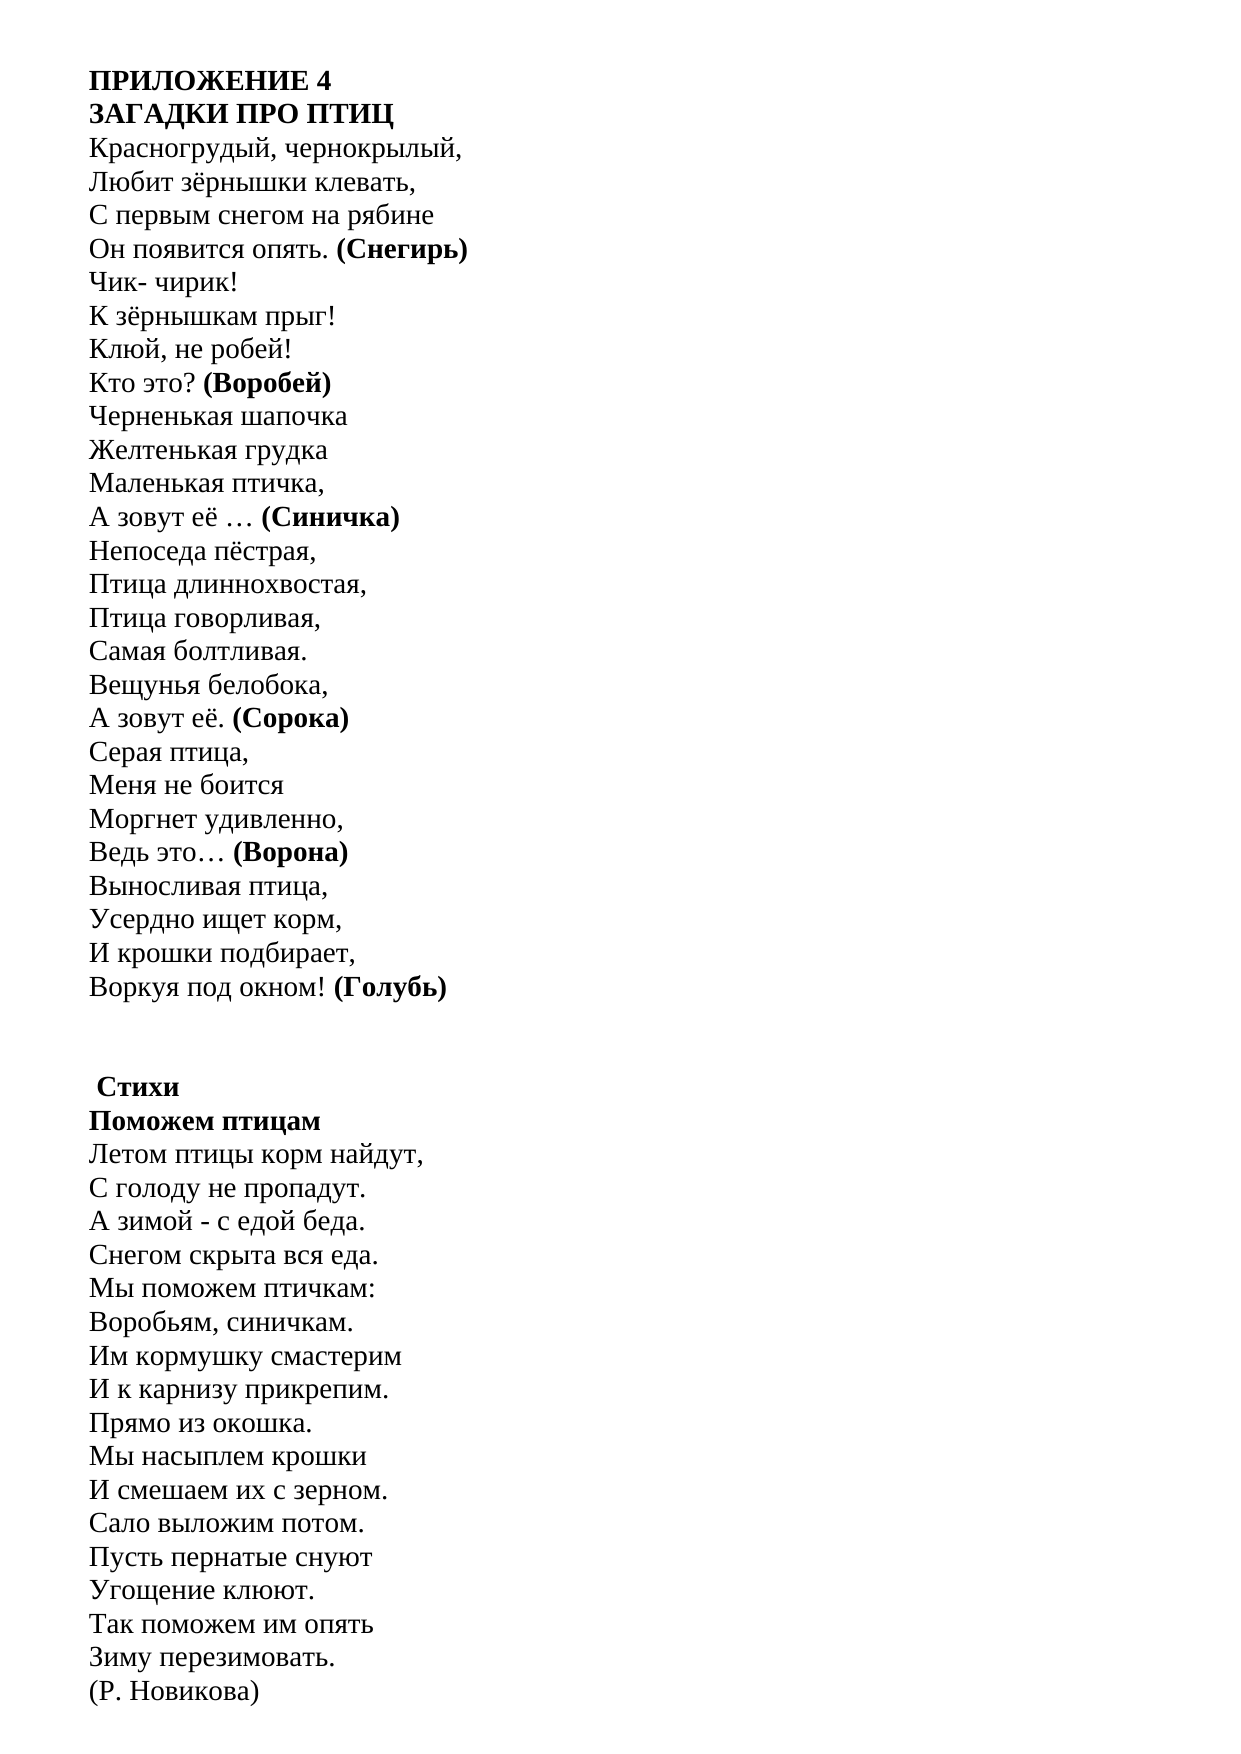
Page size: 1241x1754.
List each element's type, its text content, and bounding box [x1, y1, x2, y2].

text Моргнет удивленно, [44, 801, 1226, 834]
text Красногрудый, чернокрылый, [44, 130, 1226, 164]
text ЗАГАДКИ ПРО ПТИЦ [44, 97, 1226, 130]
text К зёрнышкам прыг! [44, 298, 1226, 331]
text Так поможем им опять [44, 1606, 1226, 1639]
text Мы поможем птичкам: [44, 1271, 1226, 1304]
text Маленькая птичка, [44, 466, 1226, 499]
text Любит зёрнышки клевать, [44, 164, 1226, 197]
text А зовут её … (Cиничка) [44, 499, 1226, 533]
text Сало выложим потом. [44, 1505, 1226, 1539]
text Снегом скрыта вся еда. [44, 1237, 1226, 1271]
text Черненькая шапочка [44, 398, 1226, 432]
text Воркуя под окном! (Голубь) [44, 969, 1226, 1002]
text Стихи [44, 1069, 1226, 1103]
text Самая болтливая. [44, 633, 1226, 667]
text Птица говорливая, [44, 600, 1226, 633]
text Им кормушку смастерим [44, 1338, 1226, 1371]
text Птица длиннохвостая, [44, 566, 1226, 600]
text Ведь это… (Ворона) [44, 834, 1226, 868]
text (Р. Новикова) [44, 1673, 1226, 1707]
text И крошки подбирает, [44, 935, 1226, 969]
text Вещунья белобока, [44, 667, 1226, 700]
text А зимой - с едой беда. [44, 1203, 1226, 1237]
text С первым снегом на рябине [44, 197, 1226, 231]
text Зиму перезимовать. [44, 1639, 1226, 1673]
text Воробьям, синичкам. [44, 1304, 1226, 1338]
text Мы насыплем крошки [44, 1438, 1226, 1472]
text Летом птицы корм найдут, [44, 1136, 1226, 1170]
text Угощение клюют. [44, 1572, 1226, 1606]
text Клюй, не робей! [44, 331, 1226, 365]
text Он появится опять. (Снегирь) [44, 231, 1226, 264]
text Серая птица, [44, 734, 1226, 767]
text Желтенькая грудка [44, 432, 1226, 466]
text А зовут её. (Cорока) [44, 700, 1226, 734]
text И к карнизу прикрепим. [44, 1371, 1226, 1405]
text Кто это? (Воробей) [44, 365, 1226, 398]
text Поможем птицам [44, 1103, 1226, 1136]
text Меня не боится [44, 767, 1226, 801]
text С голоду не пропадут. [44, 1170, 1226, 1203]
text Непоседа пёстрая, [44, 533, 1226, 566]
text Выносливая птица, [44, 868, 1226, 902]
text И смешаем их с зерном. [44, 1472, 1226, 1505]
text ПРИЛОЖЕНИЕ 4 [44, 63, 1226, 97]
text Чик- чирик! [44, 264, 1226, 298]
text Усердно ищет корм, [44, 902, 1226, 935]
text Прямо из окошка. [44, 1405, 1226, 1438]
text Пусть пернатые снуют [44, 1539, 1226, 1572]
